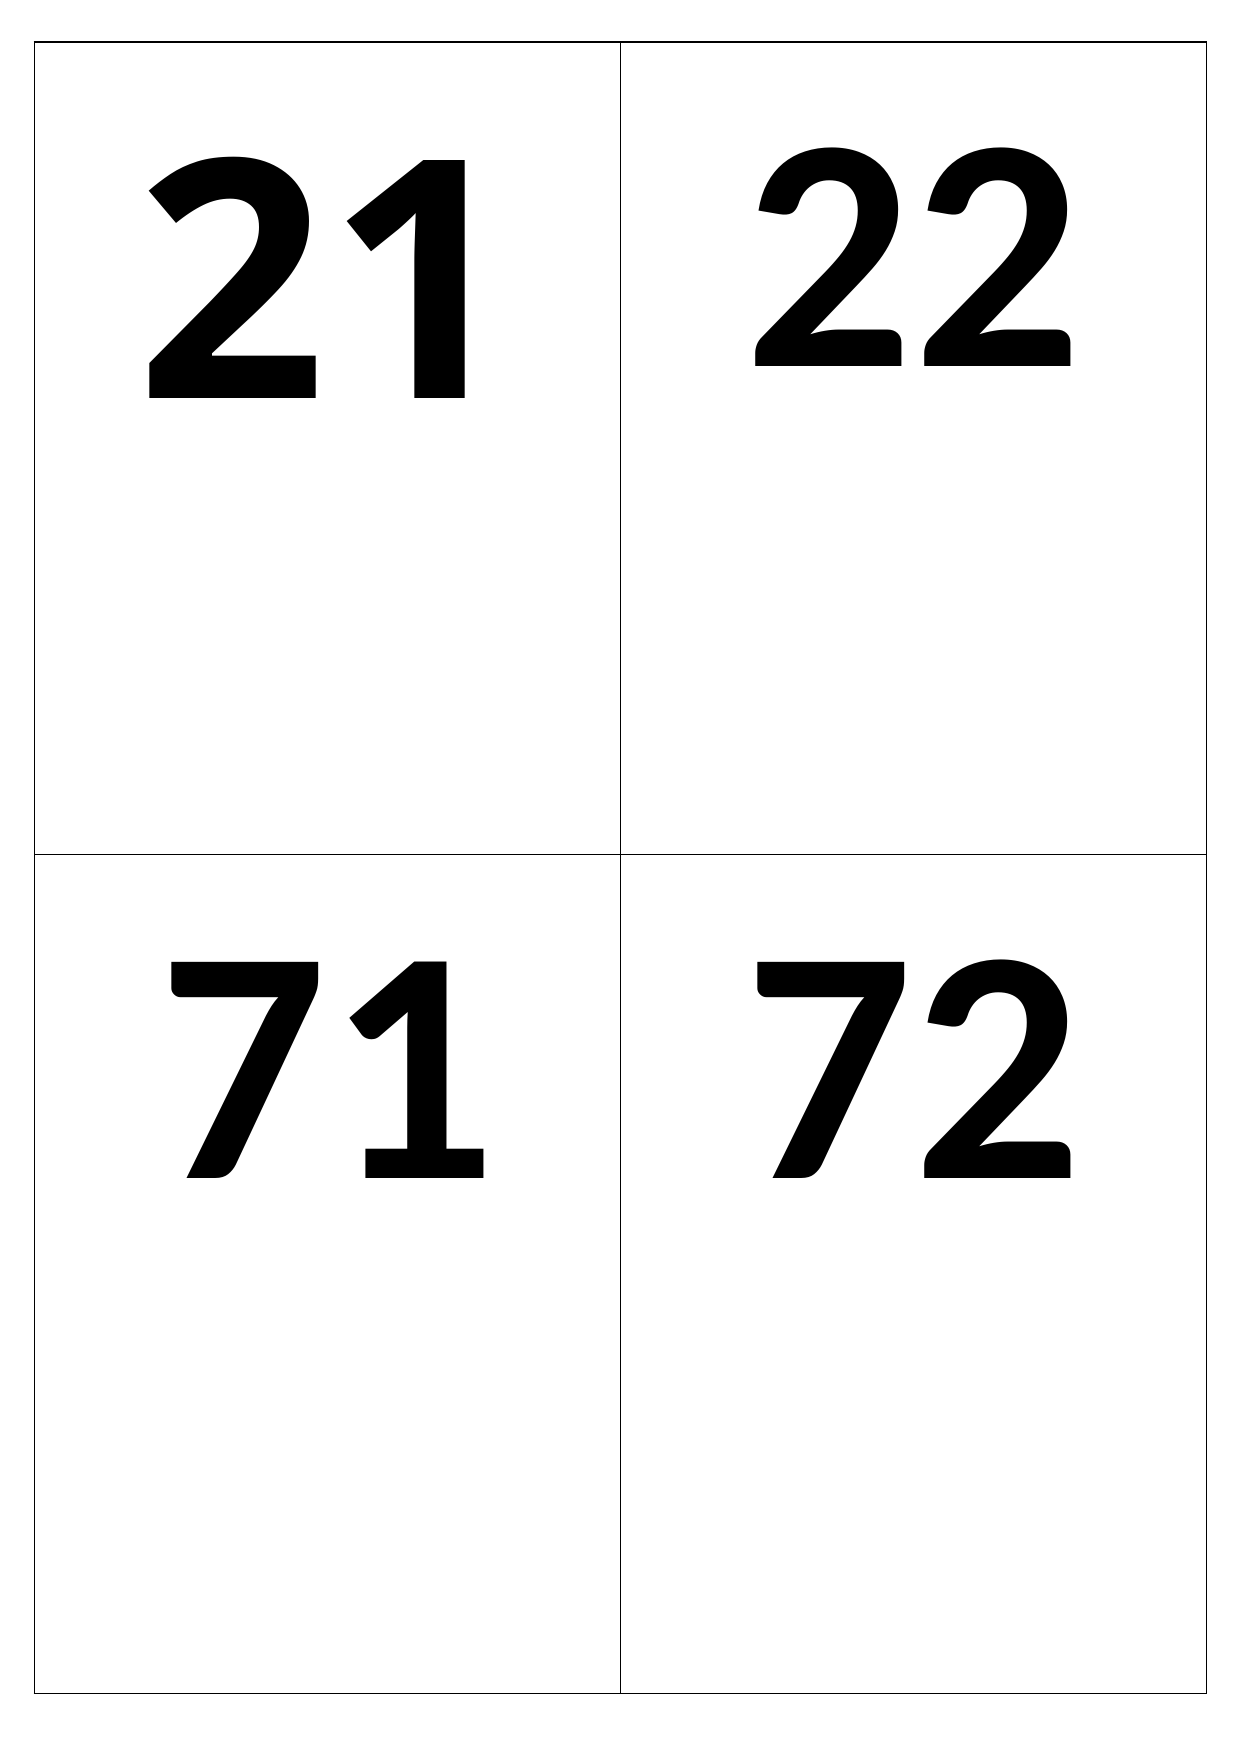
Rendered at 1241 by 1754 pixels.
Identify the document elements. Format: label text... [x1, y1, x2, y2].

table_cell 22 [621, 43, 1206, 853]
table_cell 21 [35, 43, 620, 853]
table_cell 71 [35, 855, 620, 1693]
table_cell 72 [621, 855, 1206, 1693]
